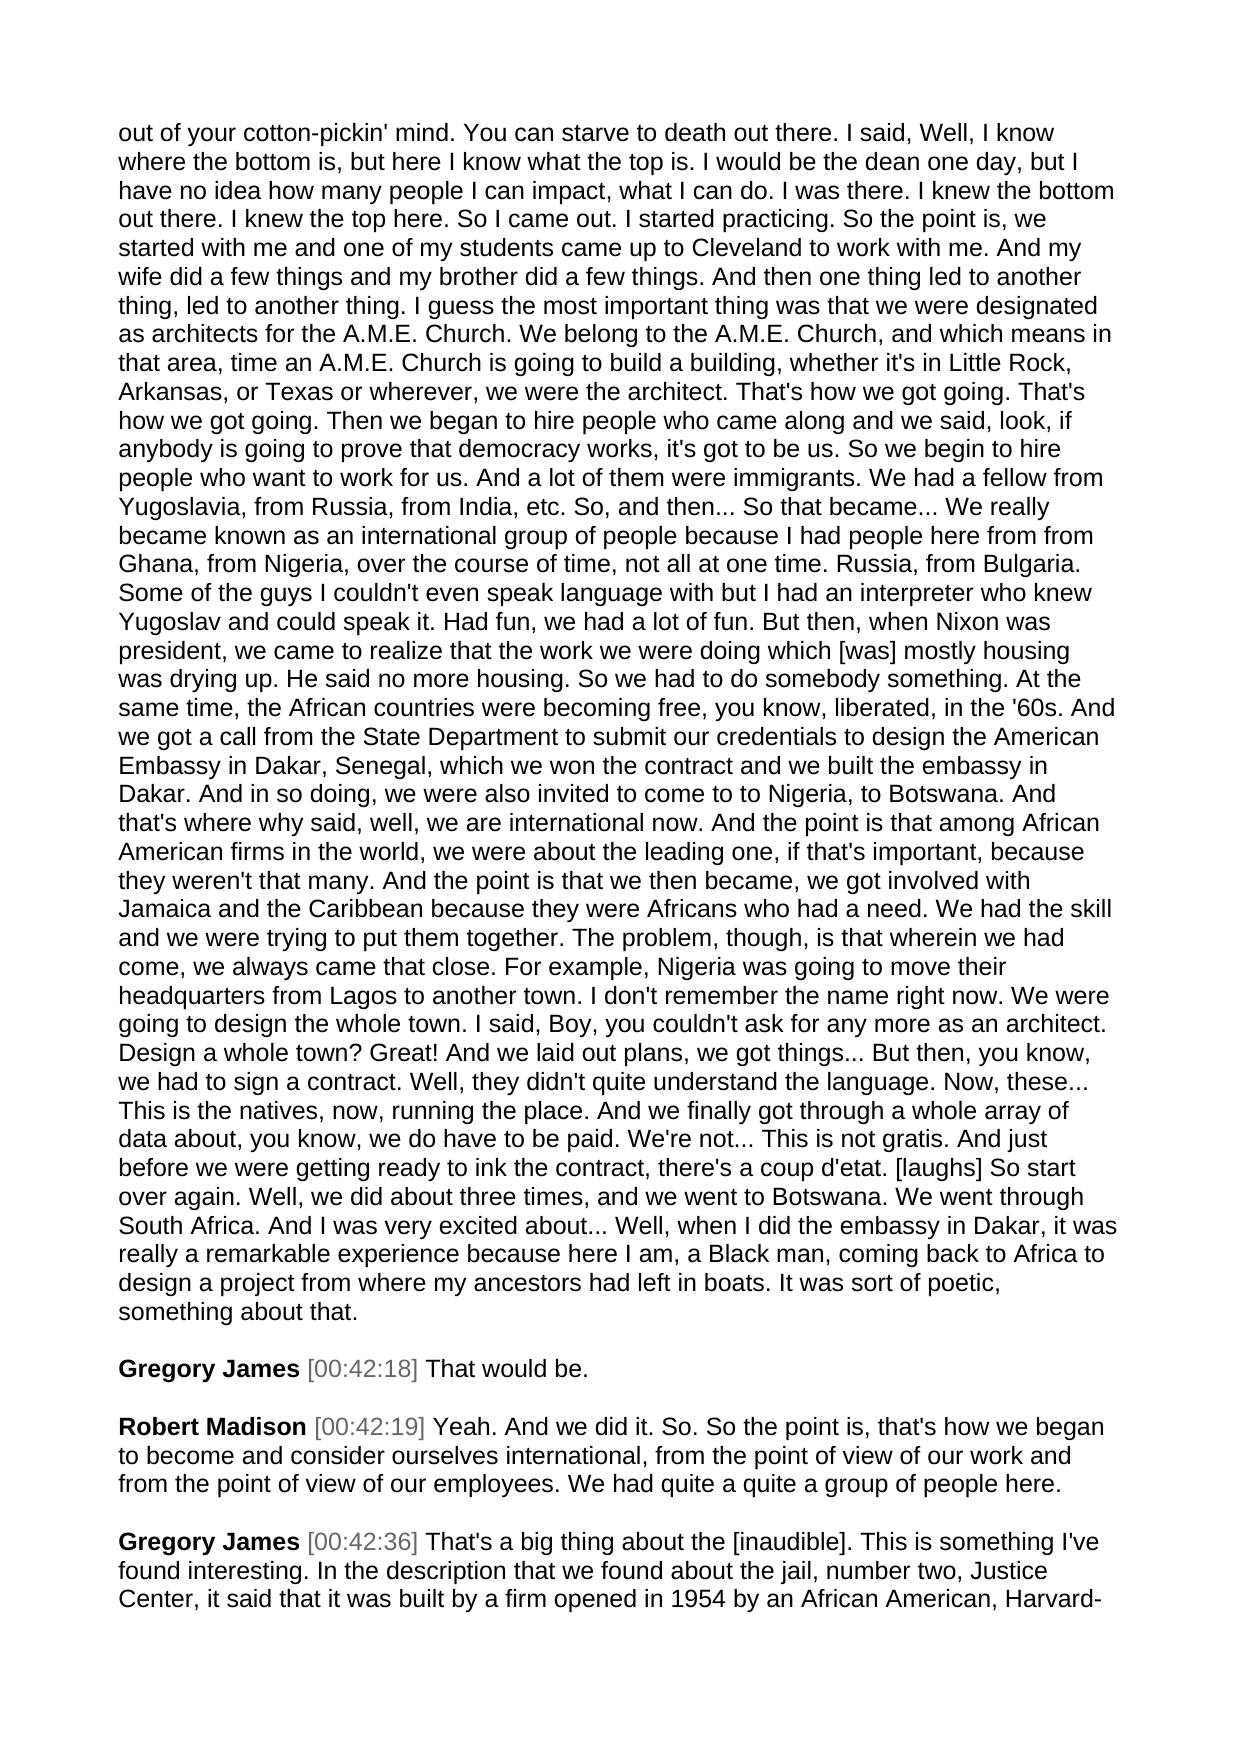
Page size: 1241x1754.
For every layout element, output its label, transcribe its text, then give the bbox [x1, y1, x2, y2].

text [118, 118, 1122, 1326]
text Robert Madison [00:42:19] Yeah. And we did it. So. So the point is, that's how we began to become and consider ourselves international, from the point of view of our work and from the point of view of our employees. We had quite a quite a group of people here. [118, 1412, 1122, 1498]
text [118, 1527, 1122, 1613]
text Gregory James [00:42:18] That would be. [118, 1354, 1122, 1383]
